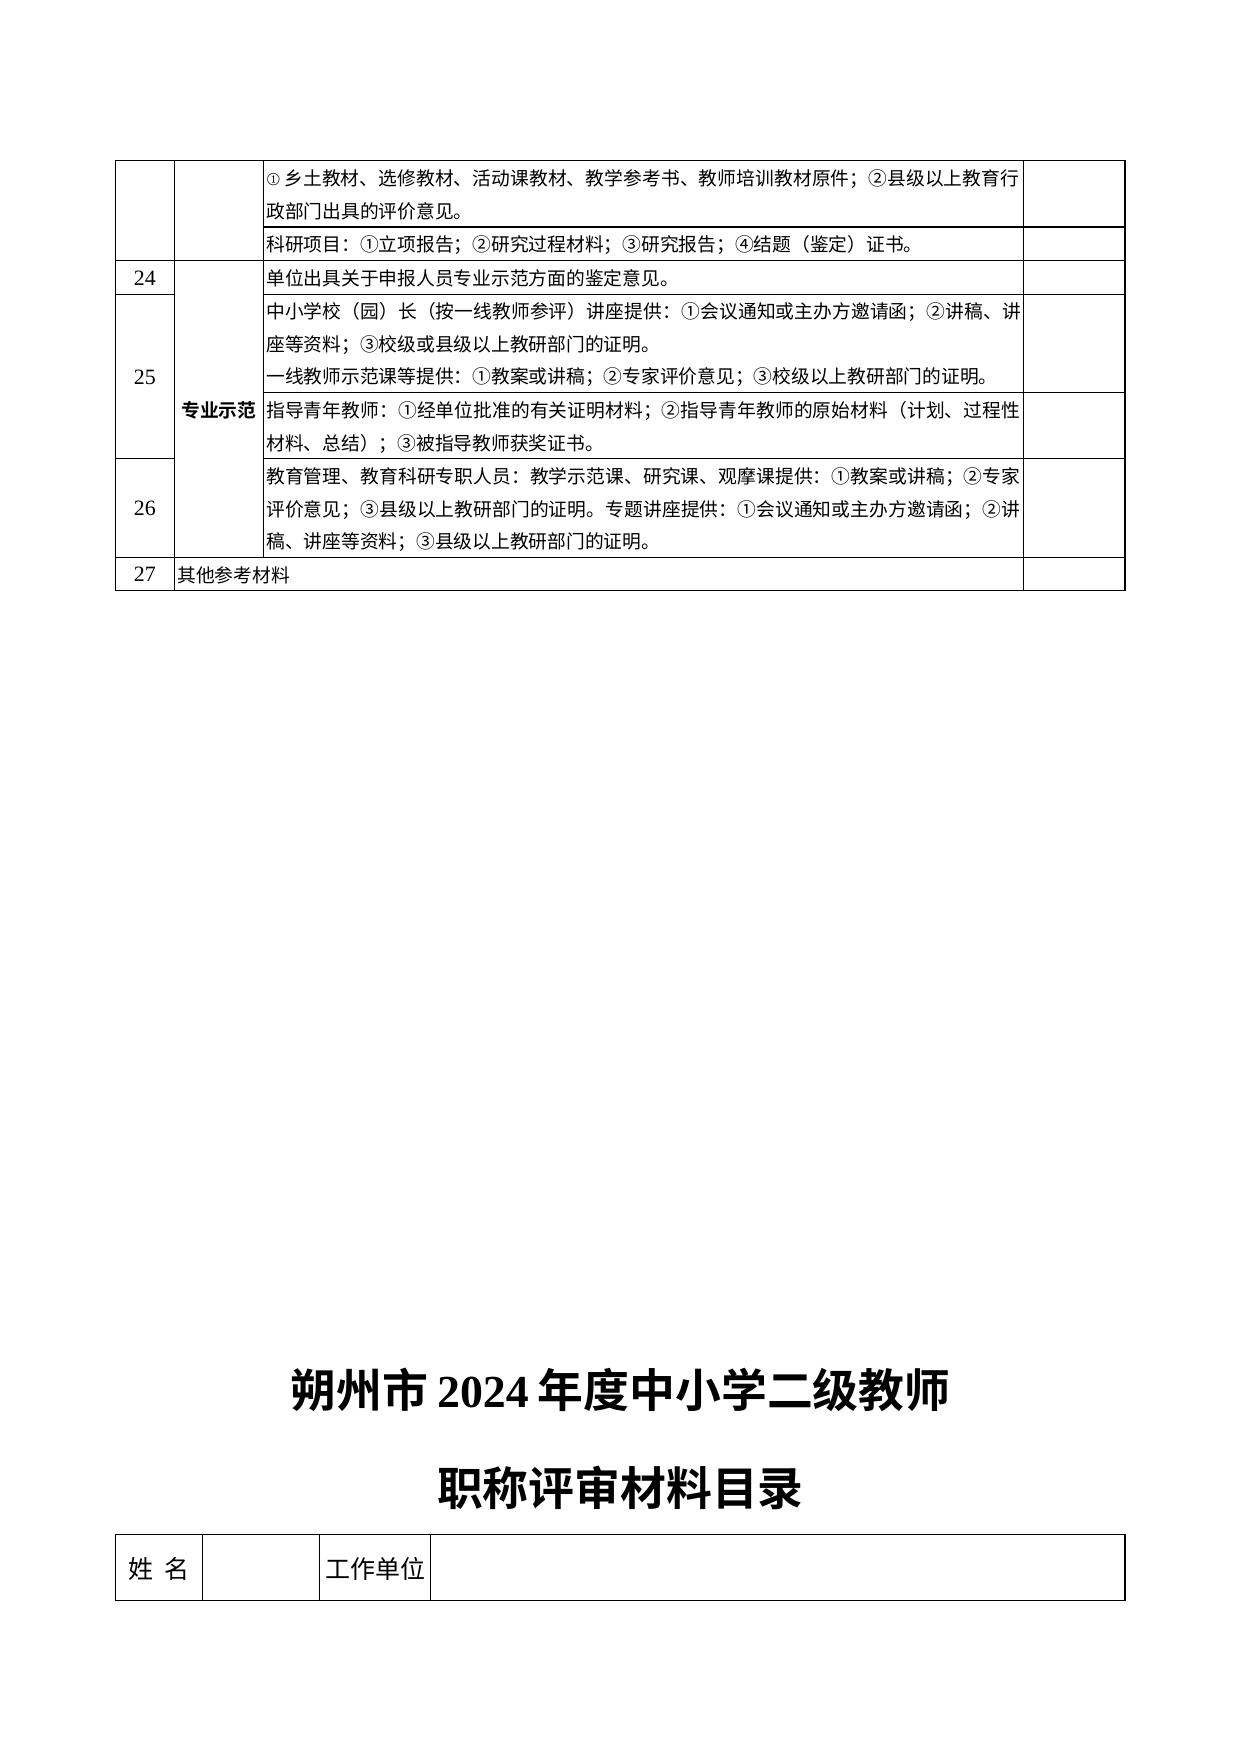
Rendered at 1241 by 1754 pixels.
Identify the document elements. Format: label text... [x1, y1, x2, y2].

table_cell 专业示范 [175, 261, 263, 557]
table_cell 中小学校（园）长（按一线教师参评）讲座提供：①会议通知或主办方邀请函；②讲稿、讲座等资料；③校级或县级以上教研部门的证明。 一线教师示范课等提供：①教案或讲稿；②专家评价意见；③校级以上教研部门的证明。 [264, 295, 1023, 392]
table_header 工作单位 [320, 1535, 430, 1600]
table_header [203, 1535, 319, 1600]
table_cell [1024, 459, 1124, 557]
table_cell 单位出具关于申报人员专业示范方面的鉴定意见。 [264, 261, 1023, 293]
table_cell [1024, 228, 1124, 260]
table_cell [1024, 295, 1124, 392]
table_cell ①乡土教材、选修教材、活动课教材、教学参考书、教师培训教材原件；②县级以上教育行政部门出具的评价意见。 [264, 161, 1023, 226]
table_cell 27 [116, 558, 174, 590]
table_cell 24 [116, 261, 174, 293]
table_header [431, 1535, 1124, 1600]
table_cell 26 [116, 459, 174, 557]
table_cell 教育管理、教育科研专职人员：教学示范课、研究课、观摩课提供：①教案或讲稿；②专家评价意见；③县级以上教研部门的证明。专题讲座提供：①会议通知或主办方邀请函；②讲稿、讲座等资料；③县级以上教研部门的证明。 [264, 459, 1023, 557]
table_cell 科研项目：①立项报告；②研究过程材料；③研究报告；④结题（鉴定）证书。 [264, 228, 1023, 260]
table_cell [1024, 161, 1124, 226]
table_cell 25 [116, 295, 174, 458]
table_cell 其他参考材料 [175, 558, 1023, 590]
text 朔州市2024年度中小学二级教师 [118, 1339, 1122, 1436]
text 职称评审材料目录 [118, 1436, 1122, 1534]
table_cell [1024, 393, 1124, 458]
table_cell 指导青年教师：①经单位批准的有关证明材料；②指导青年教师的原始材料（计划、过程性材料、总结）；③被指导教师获奖证书。 [264, 393, 1023, 458]
table_cell [1024, 261, 1124, 293]
table_header 姓 名 [116, 1535, 202, 1600]
table_cell [1024, 558, 1124, 590]
